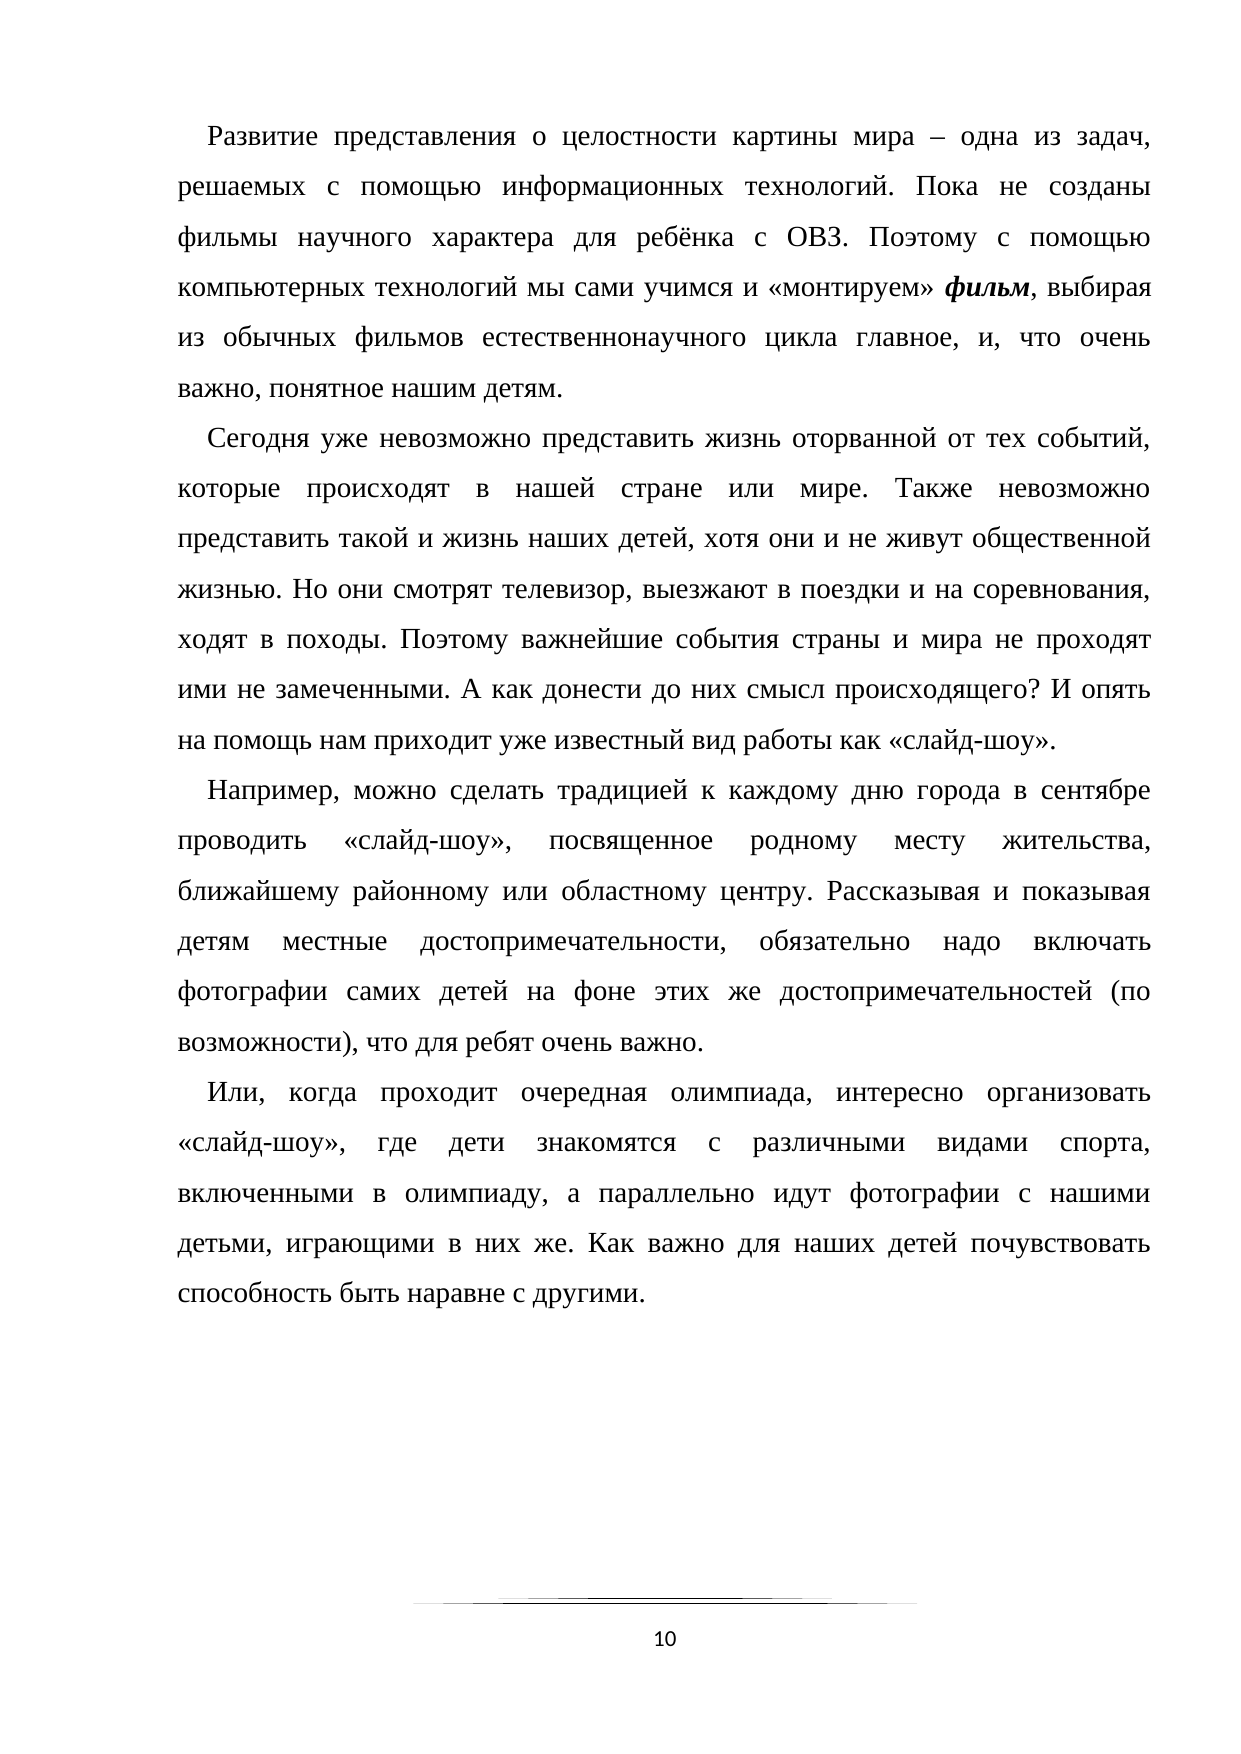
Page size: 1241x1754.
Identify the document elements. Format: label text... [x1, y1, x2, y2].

text Например, можно сделать традицией к каждому дню города в сентябре проводить «слайд-шоу», посвященное родному месту жительства, ближайшему районному или областному центру. Рассказывая и показывая детям местные достопримечательности, обязательно надо включать фотографии самих детей на фоне этих же достопримечательностей (по возможности), что для ребят очень важно. [177, 772, 1152, 1057]
text Или, когда проходит очередная олимпиада, интересно организовать «слайд-шоу», где дети знакомятся с различными видами спорта, включенными в олимпиаду, а параллельно идут фотографии с нашими детьми, играющими в них же. Как важно для наших детей почувствовать способность быть наравне с другими. [177, 1074, 1152, 1309]
text Развитие представления о целостности картины мира – одна из задач, решаемых с помощью информационных технологий. Пока не созданы фильмы научного характера для ребёнка с ОВЗ. Поэтому с помощью компьютерных технологий мы сами учимся и «монтируем» фильм, выбирая из обычных фильмов естественнонаучного цикла главное, и, что очень важно, понятное нашим детям. [177, 118, 1152, 403]
text Сегодня уже невозможно представить жизнь оторванной от тех событий, которые происходят в нашей стране или мире. Также невозможно представить такой и жизнь наших детей, хотя они и не живут общественной жизнью. Но они смотрят телевизор, выезжают в поездки и на соревнования, ходят в походы. Поэтому важнейшие события страны и мира не проходят ими не замеченными. А как донести до них смысл происходящего? И опять на помощь нам приходит уже известный вид работы как «слайд-шоу». [177, 420, 1152, 755]
